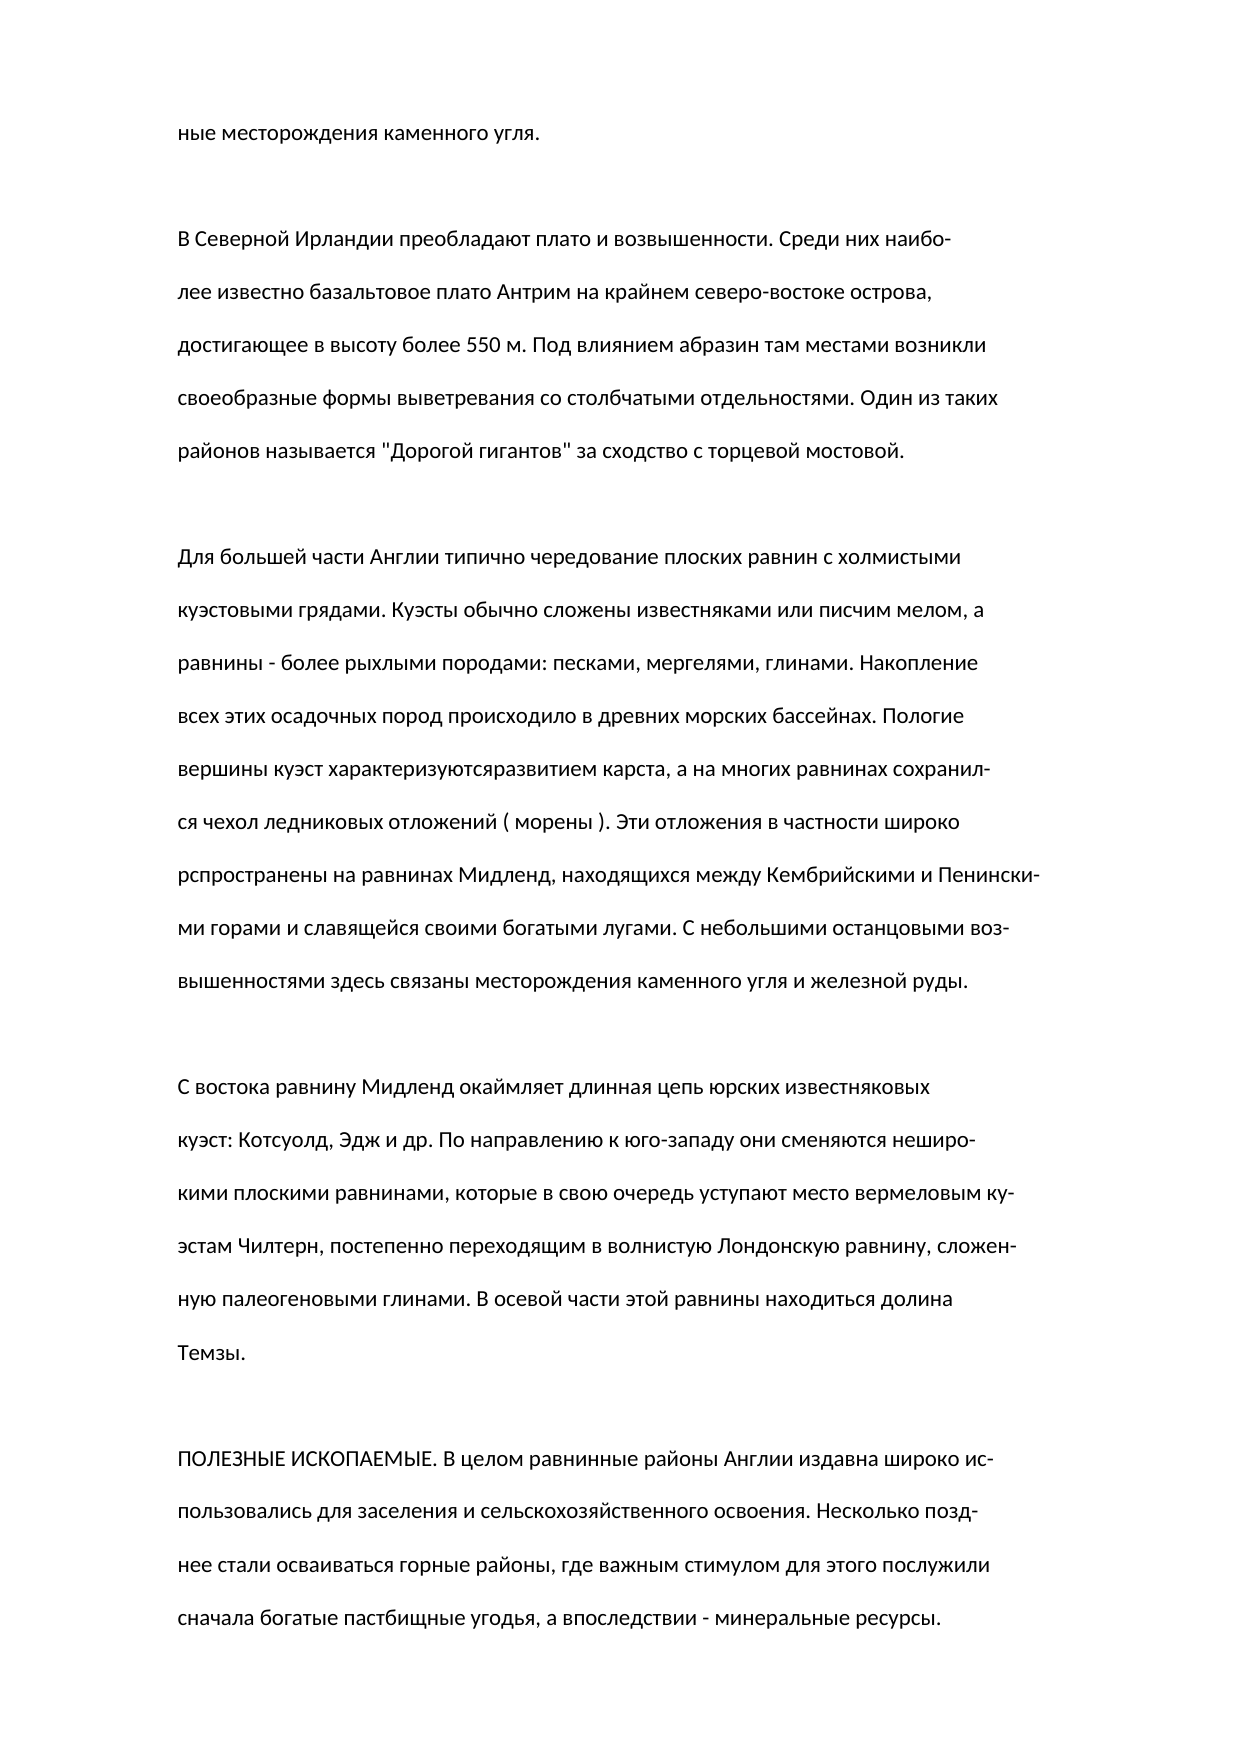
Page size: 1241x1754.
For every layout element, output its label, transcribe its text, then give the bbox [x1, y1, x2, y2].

text достигающее в высоту более 550 м. Под влиянием абразин там местами возникли [177, 330, 1152, 358]
text лее известно базальтовое плато Антрим на крайнем северо-востоке острова, [177, 277, 1152, 305]
text вершины куэст характеризуютсяразвитием карста, а на многих равнинах сохранил- [177, 754, 1152, 782]
text своеобразные формы выветревания со столбчатыми отдельностями. Один из таких [177, 383, 1152, 411]
text сначала богатые пастбищные угодья, а впоследствии - минеральные ресурсы. [177, 1603, 1152, 1631]
text куэстовыми грядами. Куэсты обычно сложены известняками или писчим мелом, а [177, 595, 1152, 623]
text куэст: Котсуолд, Эдж и др. По направлению к юго-западу они сменяются неширо- [177, 1126, 1152, 1153]
text С востока равнину Мидленд окаймляет длинная цепь юрских известняковых [177, 1072, 1152, 1101]
text вышенностями здесь связаны месторождения каменного угля и железной руды. [177, 966, 1152, 994]
text рспространены на равнинах Мидленд, находящихся между Кембрийскими и Пенински- [177, 860, 1152, 888]
text Для большей части Англии типично чередование плоских равнин с холмистыми [177, 542, 1152, 570]
text ми горами и славящейся своими богатыми лугами. С небольшими останцовыми воз- [177, 913, 1152, 941]
text районов называется "Дорогой гигантов" за сходство с торцевой мостовой. [177, 436, 1152, 464]
text нее стали осваиваться горные районы, где важным стимулом для этого послужили [177, 1550, 1152, 1578]
text эстам Чилтерн, постепенно переходящим в волнистую Лондонскую равнину, сложен- [177, 1232, 1152, 1259]
text ПОЛЕЗНЫЕ ИСКОПАЕМЫЕ. В целом равнинные районы Англии издавна широко ис- [177, 1444, 1152, 1472]
text всех этих осадочных пород происходило в древних морских бассейнах. Пологие [177, 701, 1152, 729]
text равнины - более рыхлыми породами: песками, мергелями, глинами. Накопление [177, 648, 1152, 676]
text ся чехол ледниковых отложений ( морены ). Эти отложения в частности широко [177, 807, 1152, 835]
text кими плоскими равнинами, которые в свою очередь уступают место вермеловым ку- [177, 1178, 1152, 1207]
text ную палеогеновыми глинами. В осевой части этой равнины находиться долина [177, 1284, 1152, 1313]
text Темзы. [177, 1338, 1152, 1366]
text В Северной Ирландии преобладают плато и возвышенности. Среди них наибо- [177, 224, 1152, 252]
text ные месторождения каменного угля. [177, 118, 1152, 146]
text пользовались для заселения и сельскохозяйственного освоения. Несколько позд- [177, 1497, 1152, 1525]
